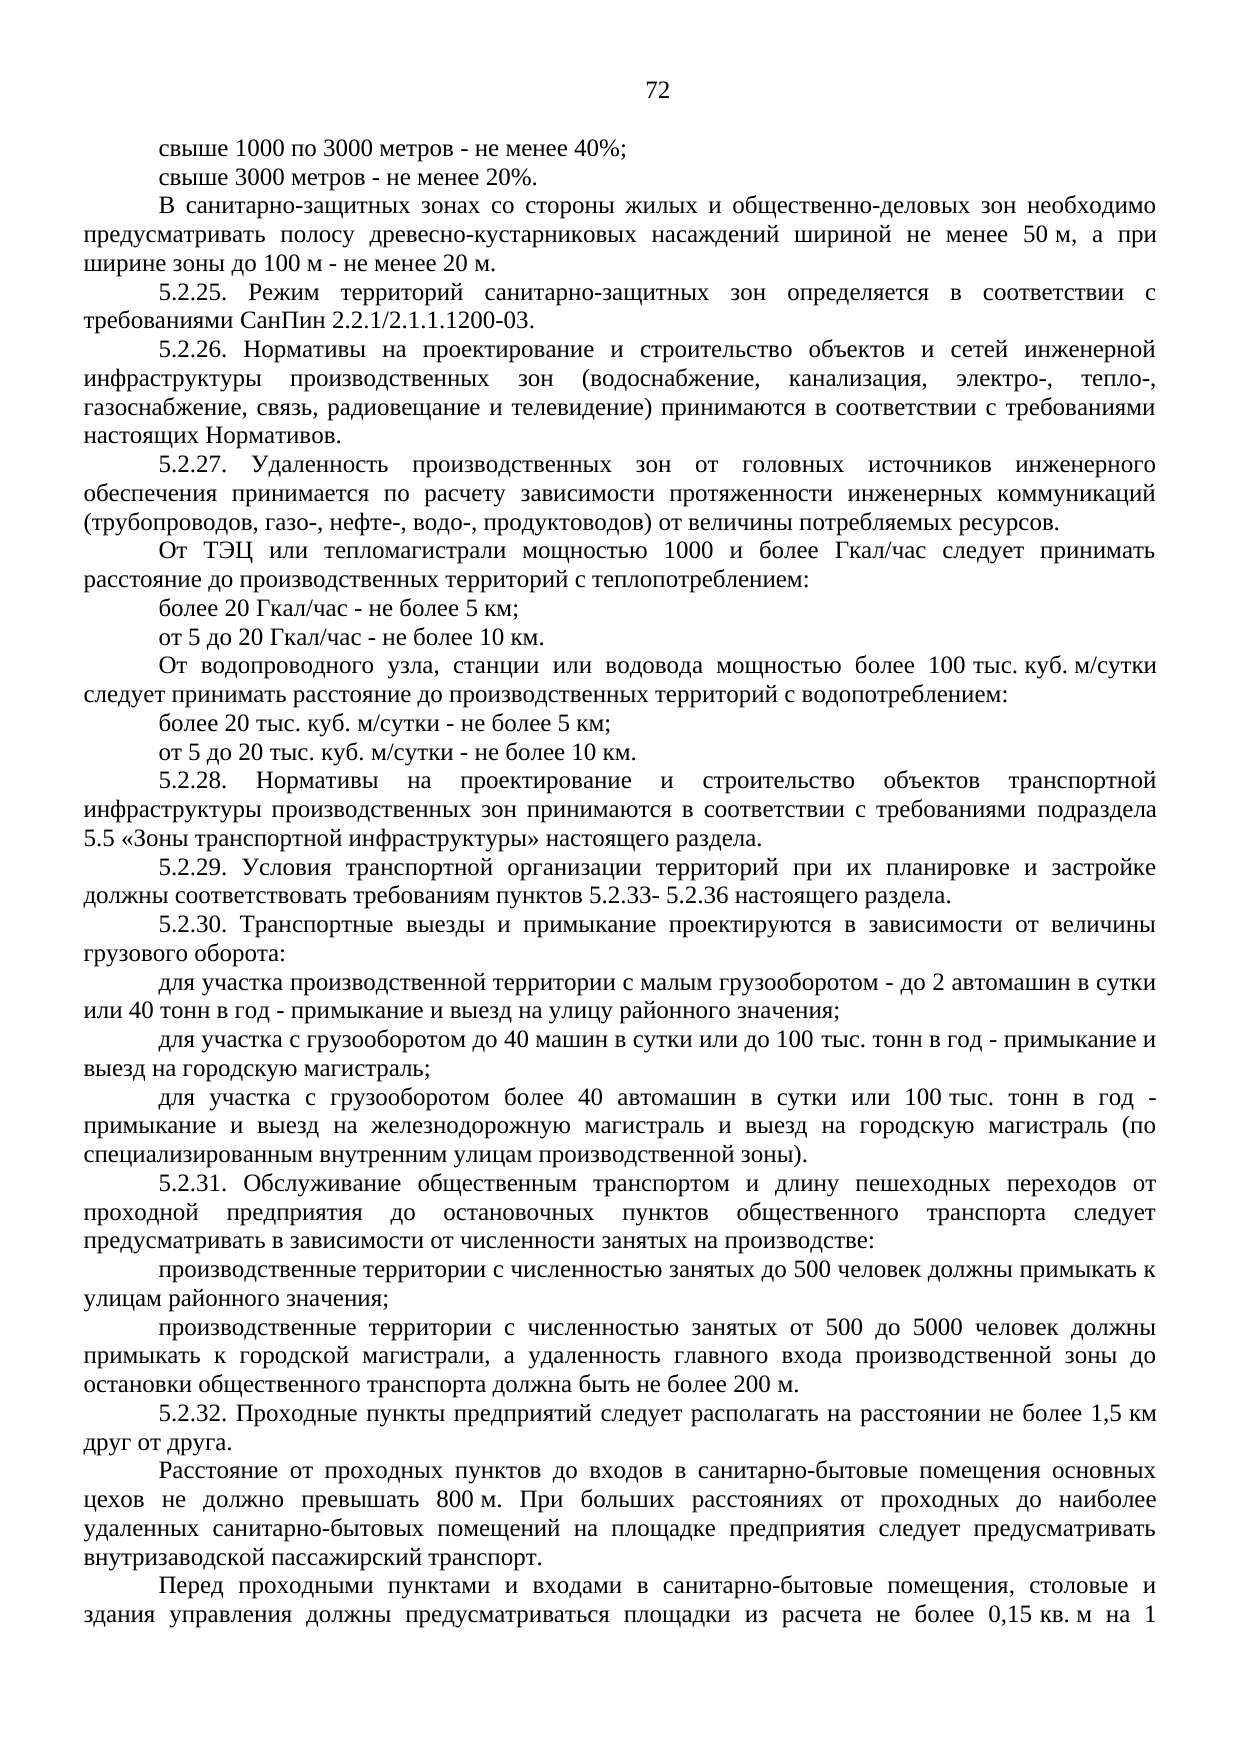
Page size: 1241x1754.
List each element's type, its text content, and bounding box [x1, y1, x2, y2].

text более 20 тыс. куб. м/сутки - не более 5 км; [83, 708, 1157, 737]
text 5.2.32. Проходные пункты предприятий следует располагать на расстоянии не более 1,5 км друг от друга. [83, 1398, 1157, 1455]
text производственные территории с численностью занятых от 500 до 5000 человек должны примыкать к городской магистрали, а удаленность главного входа производственной зоны до остановки общественного транспорта должна быть не более 200 м. [83, 1312, 1157, 1398]
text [83, 1570, 1157, 1628]
text Расстояние от проходных пунктов до входов в санитарно-бытовые помещения основных цехов не должно превышать 800 м. При больших расстояниях от проходных до наиболее удаленных санитарно-бытовых помещений на площадке предприятия следует предусматривать внутризаводской пассажирский транспорт. [83, 1455, 1157, 1570]
text свыше 3000 метров - не менее 20%. [83, 162, 1157, 190]
text В санитарно-защитных зонах со стороны жилых и общественно-деловых зон необходимо предусматривать полосу древесно-кустарниковых насаждений шириной не менее 50 м, а при ширине зоны до 100 м - не менее 20 м. [83, 190, 1157, 277]
text 5.2.26. Нормативы на проектирование и строительство объектов и сетей инженерной инфраструктуры производственных зон (водоснабжение, канализация, электро-, тепло-, газоснабжение, связь, радиовещание и телевидение) принимаются в соответствии с требованиями настоящих Нормативов. [83, 334, 1157, 449]
text производственные территории с численностью занятых до 500 человек должны примыкать к улицам районного значения; [83, 1254, 1157, 1312]
text 5.2.28. Нормативы на проектирование и строительство объектов транспортной инфраструктуры производственных зон принимаются в соответствии с требованиями подраздела 5.5 «Зоны транспортной инфраструктуры» настоящего раздела. [83, 765, 1157, 852]
text 5.2.30. Транспортные выезды и примыкание проектируются в зависимости от величины грузового оборота: [83, 909, 1157, 967]
text свыше 1000 по 3000 метров - не менее 40%; [83, 133, 1157, 162]
text 5.2.27. Удаленность производственных зон от головных источников инженерного обеспечения принимается по расчету зависимости протяженности инженерных коммуникаций (трубопроводов, газо-, нефте-, водо-, продуктоводов) от величины потребляемых ресурсов. [83, 449, 1157, 535]
text от 5 до 20 тыс. куб. м/сутки - не более 10 км. [83, 737, 1157, 765]
text 5.2.31. Обслуживание общественным транспортом и длину пешеходных переходов от проходной предприятия до остановочных пунктов общественного транспорта следует предусматривать в зависимости от численности занятых на производстве: [83, 1168, 1157, 1254]
text от 5 до 20 Гкал/час - не более 10 км. [83, 622, 1157, 650]
text От ТЭЦ или тепломагистрали мощностью 1000 и более Гкал/час следует принимать расстояние до производственных территорий с теплопотреблением: [83, 535, 1157, 593]
text для участка с грузооборотом до 40 машин в сутки или до 100 тыс. тонн в год - примыкание и выезд на городскую магистраль; [83, 1024, 1157, 1082]
text для участка с грузооборотом более 40 автомашин в сутки или 100 тыс. тонн в год - примыкание и выезд на железнодорожную магистраль и выезд на городскую магистраль (по специализированным внутренним улицам производственной зоны). [83, 1082, 1157, 1168]
text 5.2.29. Условия транспортной организации территорий при их планировке и застройке должны соответствовать требованиям пунктов 5.2.33- 5.2.36 настоящего раздела. [83, 852, 1157, 909]
text более 20 Гкал/час - не более 5 км; [83, 593, 1157, 622]
text для участка производственной территории с малым грузооборотом - до 2 автомашин в сутки или 40 тонн в год - примыкание и выезд на улицу районного значения; [83, 967, 1157, 1024]
text 5.2.25. Режим территорий санитарно-защитных зон определяется в соответствии с требованиями СанПин 2.2.1/2.1.1.1200-03. [83, 277, 1157, 334]
text От водопроводного узла, станции или водовода мощностью более 100 тыс. куб. м/сутки следует принимать расстояние до производственных территорий с водопотреблением: [83, 650, 1157, 708]
